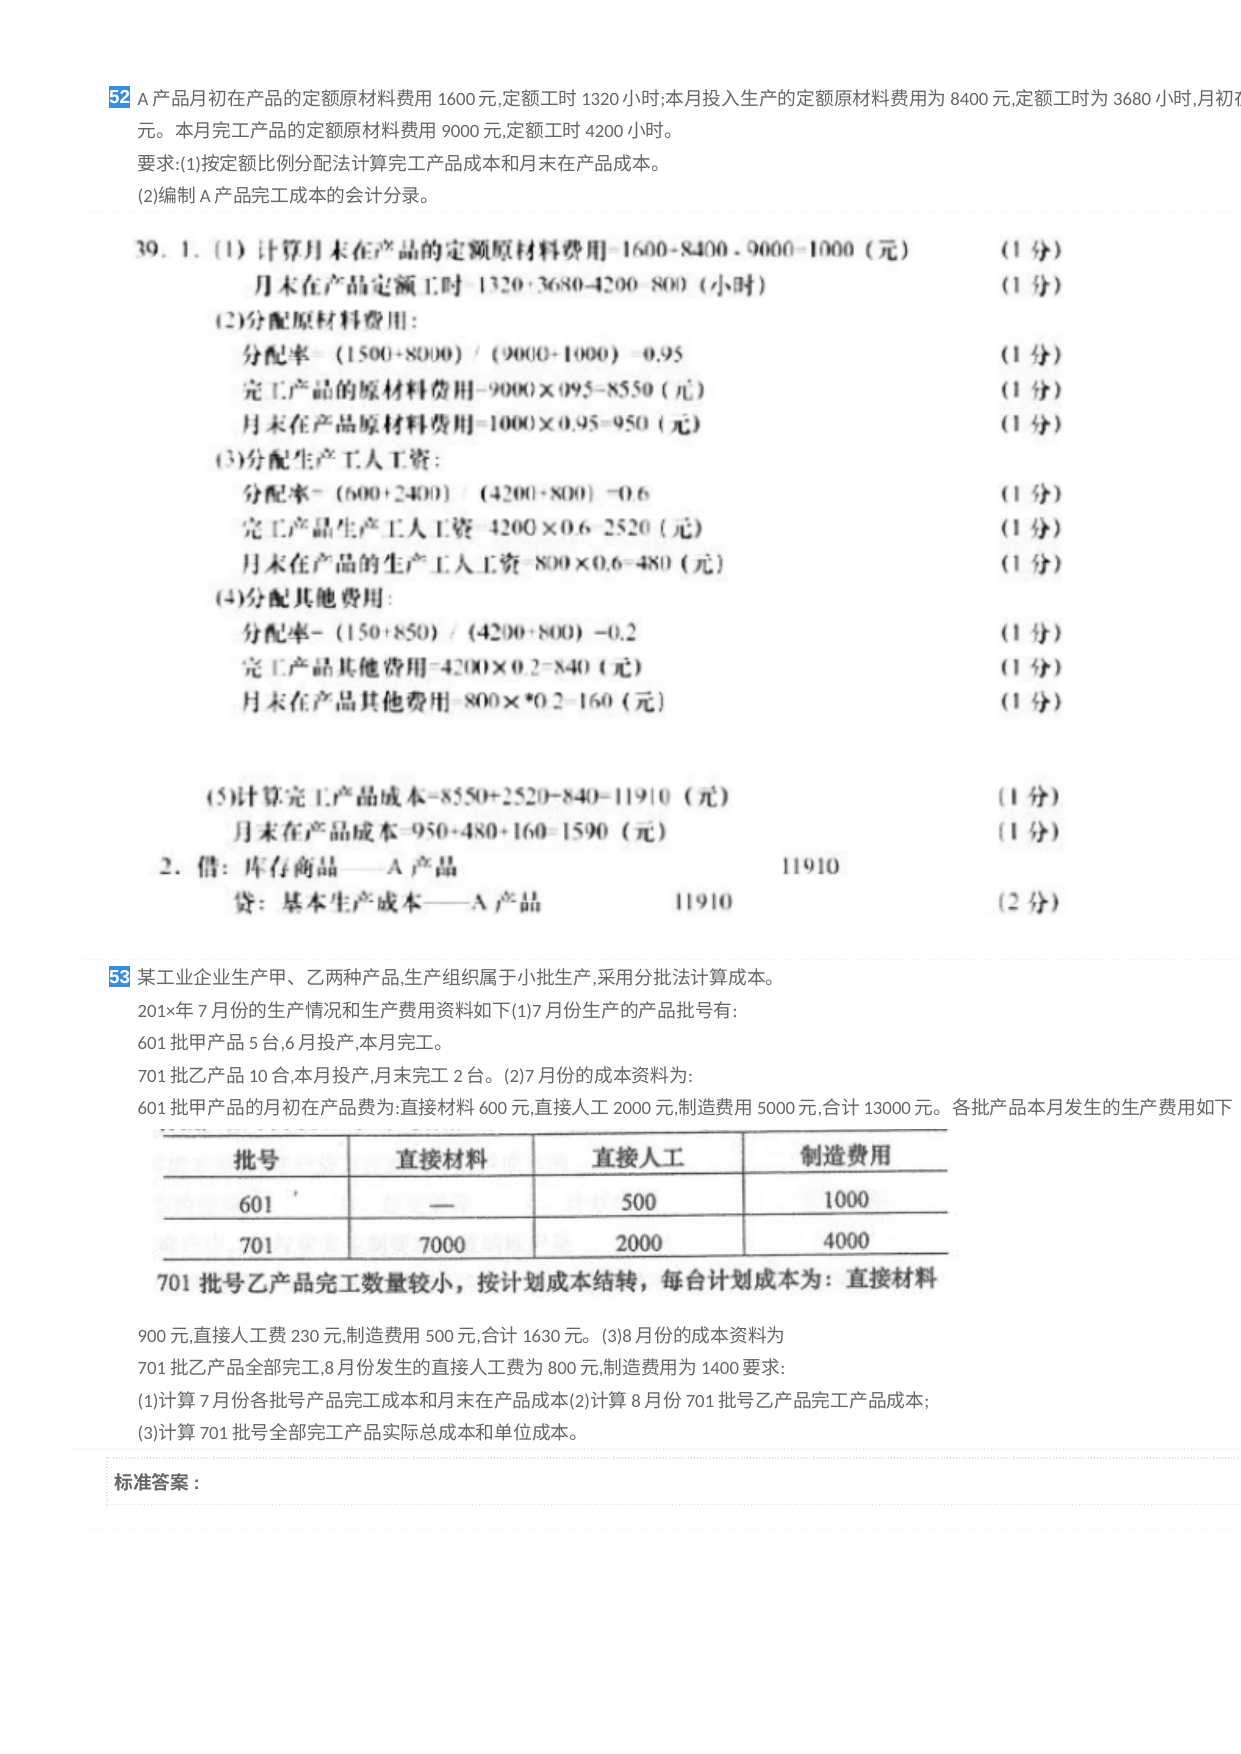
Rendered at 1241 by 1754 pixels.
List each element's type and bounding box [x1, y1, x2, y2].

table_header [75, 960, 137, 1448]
picture [137, 1129, 982, 1311]
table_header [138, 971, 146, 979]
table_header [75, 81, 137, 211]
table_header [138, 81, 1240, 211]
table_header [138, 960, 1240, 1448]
picture [114, 230, 1087, 926]
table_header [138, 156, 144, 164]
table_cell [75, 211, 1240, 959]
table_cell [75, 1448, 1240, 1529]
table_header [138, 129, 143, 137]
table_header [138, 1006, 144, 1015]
